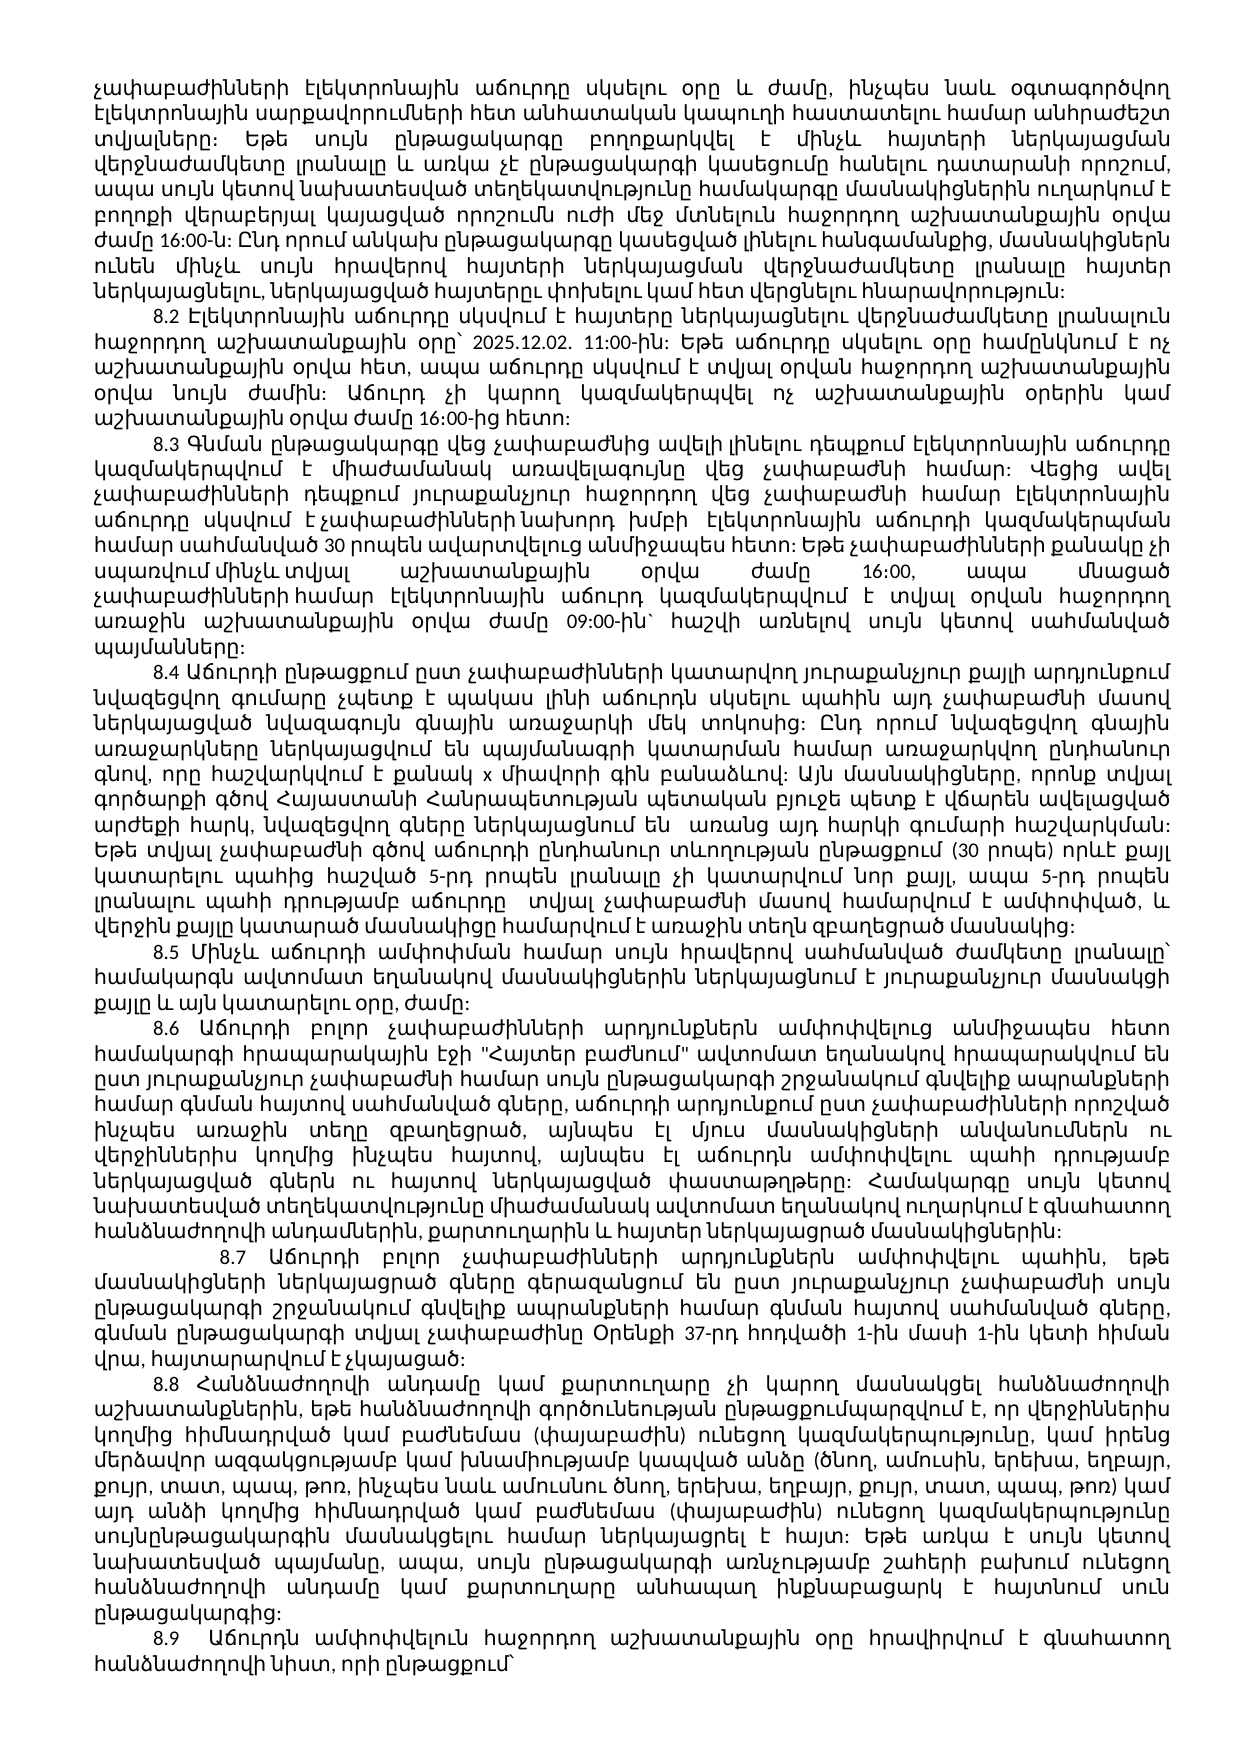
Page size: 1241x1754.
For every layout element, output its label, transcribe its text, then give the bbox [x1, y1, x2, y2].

text 8.7 Աճուրդի բոլոր չափաբաժինների արդյունքներն ամփոփվելու պահին, եթե մասնակիցների ներկայացրած գները գերազանցում են ըստ յուրաքանչյուր չափաբաժնի սույն ընթացակարգի շրջանակում գնվելիք ապրանքների համար գնման հայտով սահմանված գները, գնման ընթացակարգի տվյալ չափաբաժինը Օրենքի 37-րդ հոդվածի 1-ին մասի 1-ին կետի հիման վրա, հայտարարվում է չկայացած: [94, 1244, 1171, 1371]
text 8.2 Էլեկտրոնային աճուրդը սկսվում է հայտերը ներկայացնելու վերջնաժամկետը լրանալուն հաջորդող աշխատանքային օրը՝ 2025.12.02. 11:00 -ին: Եթե աճուրդը սկսելու օրը համընկնում է ոչ աշխատանքային օրվա հետ, ապա աճուրդը սկսվում է տվյալ օրվան հաջորդող աշխատանքային օրվա նույն ժամին: Աճուրդ չի կարող կազմակերպվել ոչ աշխատանքային օրերին կամ աշխատանքային օրվա ժամը 16։00-ից հետո: [94, 304, 1171, 431]
text 8.8 Հանձնաժողովի անդամը կամ քարտուղարը չի կարող մասնակցել հանձնաժողովի աշխատանքներին, եթե հանձնաժողովի գործունեության ընթացքումպարզվում է, որ վերջիններիս կողմից հիմնադրված կամ բաժնեմաս (փայաբաժին) ունեցող կազմակերպությունը, կամ իրենց մերձավոր ազգակցությամբ կամ խնամիությամբ կապված անձը (ծնող, ամուսին, երեխա, եղբայր, քույր, տատ, պապ, թոռ, ինչպես նաև ամուսնու ծնող, երեխա, եղբայր, քույր, տատ, պապ, թոռ) կամ այդ անձի կողմից հիմնադրված կամ բաժնեմաս (փայաբաժին) ունեցող կազմակերպությունը սույնընթացակարգին մասնակցելու համար ներկայացրել է հայտ: Եթե առկա է սույն կետով նախատեսված պայմանը, ապա, սույն ընթացակարգի առնչությամբ շահերի բախում ունեցող հանձնաժողովի անդամը կամ քարտուղարը անհապաղ ինքնաբացարկ է հայտնում սուն ընթացակարգից: [94, 1371, 1171, 1625]
text 8.6 Աճուրդի բոլոր չափաբաժինների արդյունքներն ամփոփվելուց անմիջապես հետո համակարգի հրապարակային էջի "Հայտեր բաժնում" ավտոմատ եղանակով հրապարակվում են ըստ յուրաքանչյուր չափաբաժնի համար սույն ընթացակարգի շրջանակում գնվելիք ապրանքների համար գնման հայտով սահմանված գները, աճուրդի արդյունքում ըստ չափաբաժինների որոշված ինչպես առաջին տեղը զբաղեցրած, այնպես էլ մյուս մասնակիցների անվանումներն ու վերջիններիս կողմից ինչպես հայտով, այնպես էլ աճուրդն ամփոփվելու պահի դրությամբ ներկայացված գներն ու հայտով ներկայացված փաստաթղթերը: Համակարգը սույն կետով նախատեսված տեղեկատվությունը միաժամանակ ավտոմատ եղանակով ուղարկում է գնահատող հանձնաժողովի անդամներին, քարտուղարին և հայտեր ներկայացրած մասնակիցներին: [94, 1015, 1171, 1244]
text 8.5 Մինչև աճուրդի ամփոփման համար սույն հրավերով սահմանված ժամկետը լրանալը՝ համակարգն ավտոմատ եղանակով մասնակիցներին ներկայացնում է յուրաքանչյուր մասնակցի քայլը և այն կատարելու օրը, ժամը: [94, 939, 1171, 1015]
text 8.9 Աճուրդն ամփոփվելուն հաջորդող աշխատանքային օրը հրավիրվում է գնահատող հանձնաժողովի նիստ, որի ընթացքում՝ [94, 1625, 1171, 1676]
text 8.4 Աճուրդի ընթացքում ըստ չափաբաժինների կատարվող յուրաքանչյուր քայլի արդյունքում նվազեցվող գումարը չպետք է պակաս լինի աճուրդն սկսելու պահին այդ չափաբաժնի մասով ներկայացված նվազագույն գնային առաջարկի մեկ տոկոսից: Ընդ որում նվազեցվող գնային առաջարկները ներկայացվում են պայմանագրի կատարման համար առաջարկվող ընդհանուր գնով, որը հաշվարկվում է քանակ x միավորի գին բանաձևով: Այն մասնակիցները, որոնք տվյալ գործարքի գծով Հայաստանի Հանրապետության պետական բյուջե պետք է վճարեն ավելացված արժեքի հարկ, նվազեցվող գները ներկայացնում են առանց այդ հարկի գումարի հաշվարկման: Եթե տվյալ չափաբաժնի գծով աճուրդի ընդհանուր տևողության ընթացքում (30 րոպե) որևէ քայլ կատարելու պահից հաշված 5-րդ րոպեն լրանալը չի կատարվում նոր քայլ, ապա 5-րդ րոպեն լրանալու պահի դրությամբ աճուրդը տվյալ չափաբաժնի մասով համարվում է ամփոփված, և վերջին քայլը կատարած մասնակիցը համարվում է առաջին տեղն զբաղեցրած մասնակից: [94, 659, 1171, 939]
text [94, 75, 1171, 304]
text 8.3 Գնման ընթացակարգը վեց չափաբաժնից ավելի լինելու դեպքում էլեկտրոնային աճուրդը կազմակերպվում է միաժամանակ առավելագույնը վեց չափաբաժնի համար: Վեցից ավել չափաբաժինների դեպքում յուրաքանչյուր հաջորդող վեց չափաբաժնի համար էլեկտրոնային աճուրդը սկսվում է չափաբաժինների նախորդ խմբի էլեկտրոնային աճուրդի կազմակերպման համար սահմանված 30 րոպեն ավարտվելուց անմիջապես հետո: Եթե չափաբաժինների քանակը չի սպառվում մինչև տվյալ աշխատանքային օրվա ժամը 16։00, ապա մնացած չափաբաժինների համար էլեկտրոնային աճուրդ կազմակերպվում է տվյալ օրվան հաջորդող առաջին աշխատանքային օրվա ժամը 09:00-ին` հաշվի առնելով սույն կետով սահմանված պայմանները: [94, 431, 1171, 659]
